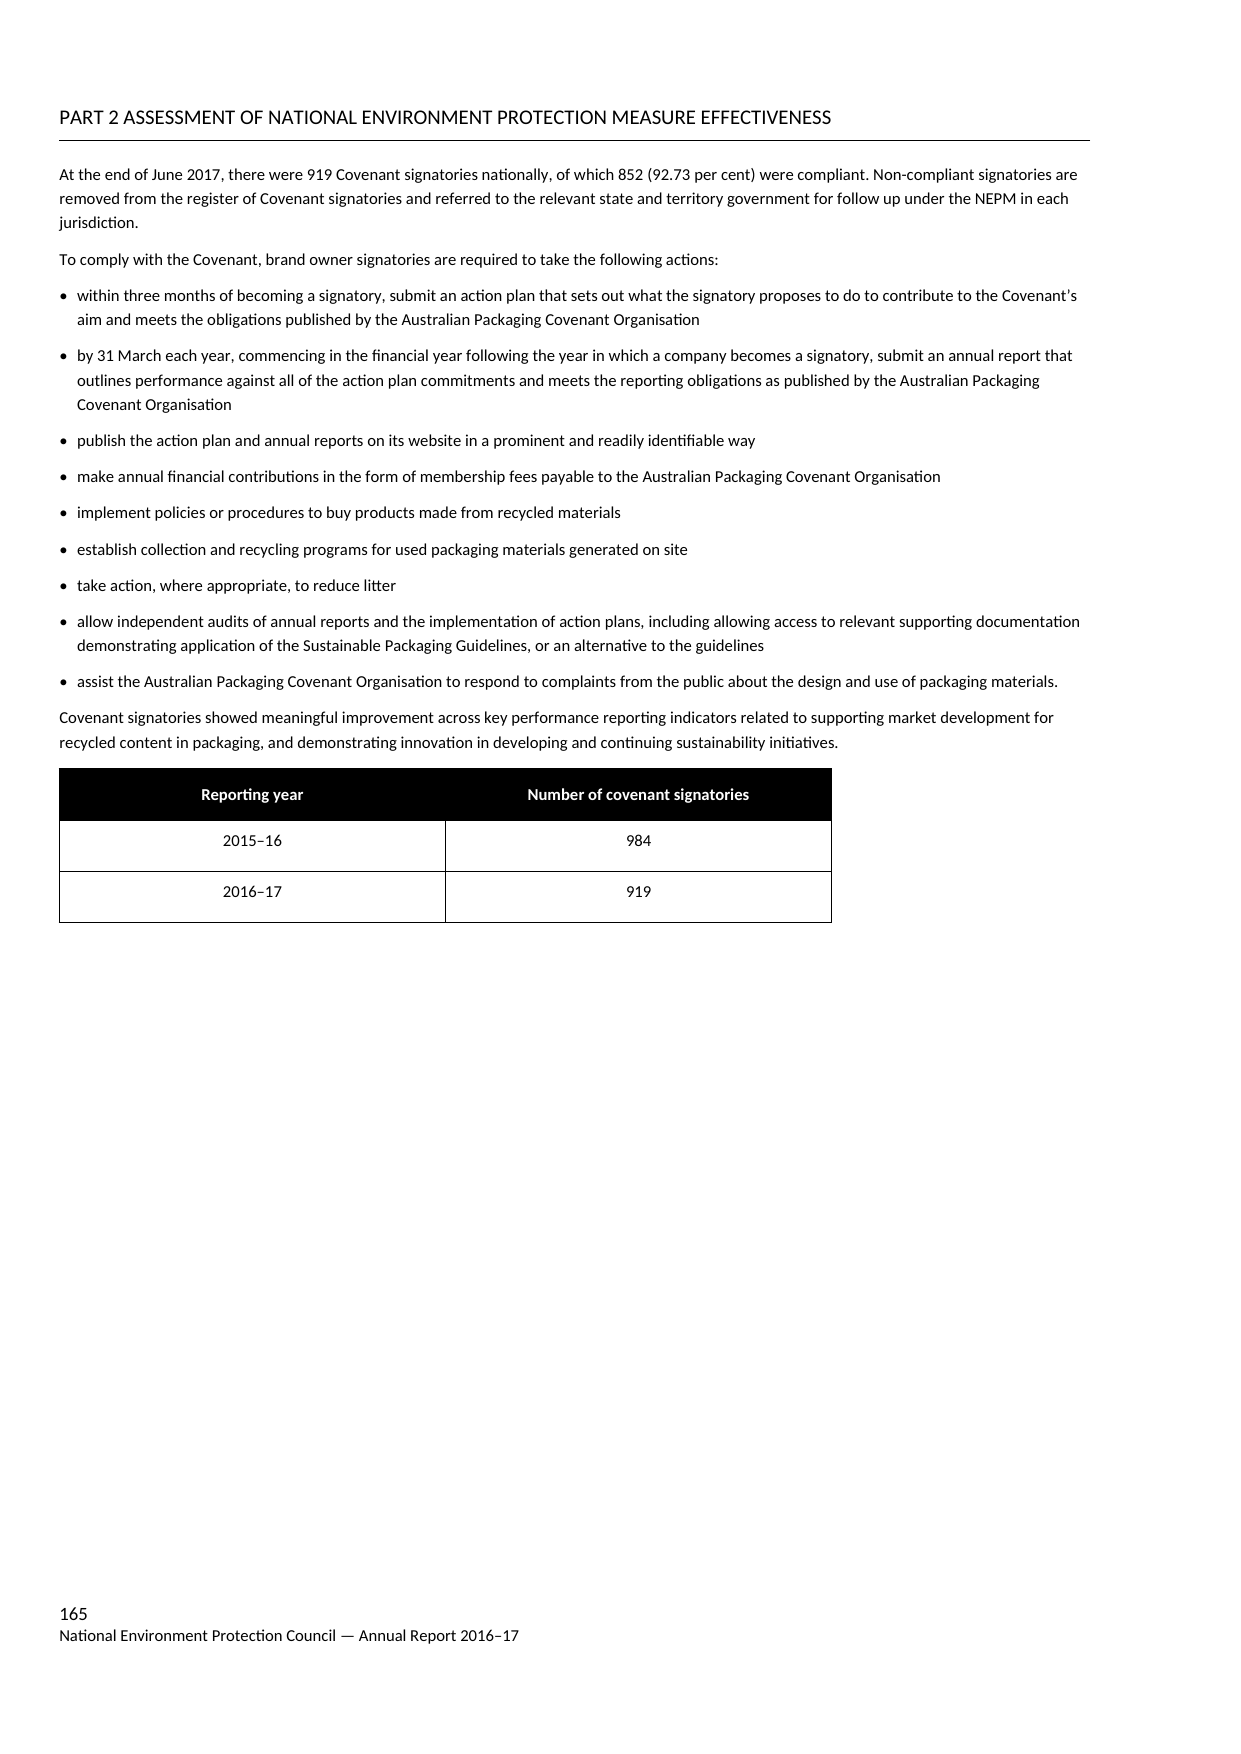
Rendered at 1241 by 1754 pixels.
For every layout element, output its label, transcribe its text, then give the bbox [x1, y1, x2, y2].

text • publish the action plan and annual reports on its website in a prominent and readily identifiable way [59, 430, 1090, 451]
text At the end of June 2017, there were 919 Covenant signatories nationally, of which 852 (92.73 per cent) were compliant. Non-compliant signatories are removed from the register of Covenant signatories and referred to the relevant state and territory government for follow up under the NEPM in each jurisdiction. [59, 164, 1090, 233]
text PART 2 Assessment of National Environment Protection Measure effectiveness [59, 104, 1090, 140]
text • implement policies or procedures to buy products made from recycled materials [59, 503, 1090, 523]
text • assist the Australian Packaging Covenant Organisation to respond to complaints from the public about the design and use of packaging materials. [59, 672, 1090, 692]
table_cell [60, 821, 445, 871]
text • take action, where appropriate, to reduce litter [59, 575, 1090, 595]
text • establish collection and recycling programs for used packaging materials generated on site [59, 539, 1090, 559]
text • make annual financial contributions in the form of membership fees payable to the Australian Packaging Covenant Organisation [59, 467, 1090, 487]
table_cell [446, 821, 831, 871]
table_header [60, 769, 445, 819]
text • by 31 March each year, commencing in the financial year following the year in which a company becomes a signatory, submit an annual report that outlines performance against all of the action plan commitments and meets the reporting obligations as published by the Australian Packaging Covenant Organisation [59, 346, 1090, 414]
text To comply with the Covenant, brand owner signatories are required to take the following actions: [59, 249, 1090, 269]
text • within three months of becoming a signatory, submit an action plan that sets out what the signatory proposes to do to contribute to the Covenant’s aim and meets the obligations published by the Australian Packaging Covenant Organisation [59, 285, 1090, 330]
text • allow independent audits of annual reports and the implementation of action plans, including allowing access to relevant supporting documentation demonstrating application of the Sustainable Packaging Guidelines, or an alternative to the guidelines [59, 611, 1090, 656]
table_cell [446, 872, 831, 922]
text Covenant signatories showed meaningful improvement across key performance reporting indicators related to supporting market development for recycled content in packaging, and demonstrating innovation in developing and continuing sustainability initiatives. [59, 708, 1090, 752]
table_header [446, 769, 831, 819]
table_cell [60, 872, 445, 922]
